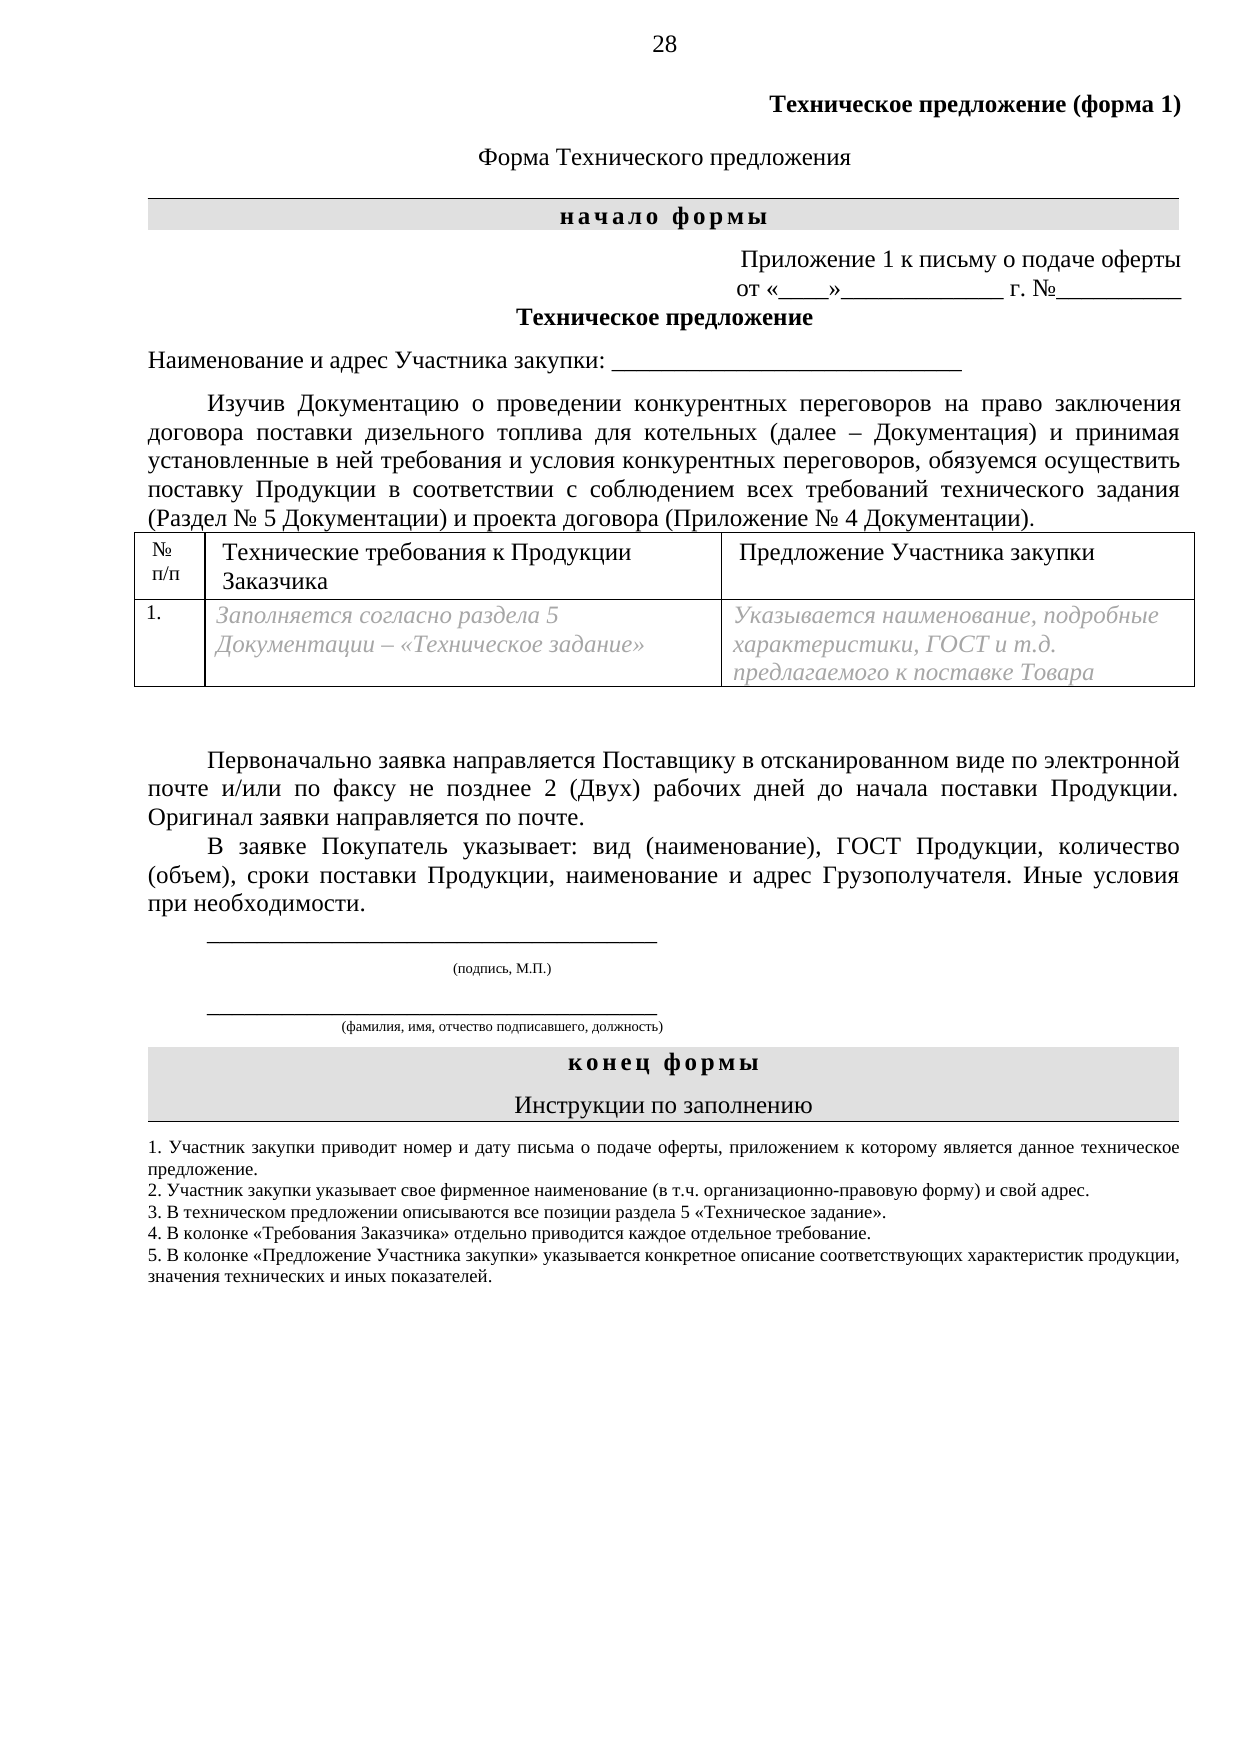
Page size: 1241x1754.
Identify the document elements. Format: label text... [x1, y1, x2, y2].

table_header № п/п [135, 533, 204, 599]
table_header Предложение Участника закупки [722, 533, 1194, 599]
text (фамилия, имя, отчество подписавшего, должность) [148, 1018, 797, 1047]
text Форма Технического предложения [148, 142, 1181, 171]
text 4. В колонке «Требования Заказчика» отдельно приводится каждое отдельное требование. [148, 1222, 1181, 1244]
text 1. Участник закупки приводит номер и дату письма о подаче оферты, приложением к которому является данное техническое предложение. [148, 1136, 1181, 1179]
text 2. Участник закупки указывает свое фирменное наименование (в т.ч. организационно-правовую форму) и свой адрес. [148, 1179, 1181, 1201]
text ____________________________________ [148, 917, 1181, 946]
table_cell [135, 600, 204, 686]
table_header Технические требования к Продукции Заказчика [206, 533, 721, 599]
text конец формы [148, 1047, 1179, 1075]
text начало формы [148, 199, 1179, 230]
text (подпись, М.П.) [148, 960, 797, 989]
text Изучив Документацию о проведении конкурентных переговоров на право заключения договора поставки дизельного топлива для котельных (далее – Документация) и принимая установленные в ней требования и условия конкурентных переговоров, обязуемся осуществить поставку Продукции в соответствии с соблюдением всех требований технического задания (Раздел № 5 Документации) и проекта договора (Приложение № 4 Документации). [148, 388, 1181, 532]
text Наименование и адрес Участника закупки: ____________________________ [148, 345, 1181, 374]
text Техническое предложение (форма 2) [185, 89, 1181, 117]
table_cell Заполняется согласно раздела 5 Документации – «Техническое задание» [206, 600, 721, 686]
text 5. В колонке «Предложение Участника закупки» указывается конкретное описание соответствующих характеристик продукции, значения технических и иных показателей. [148, 1244, 1181, 1287]
text Приложение 2 к письму о подаче оферты от «____»_____________ г. №__________ [148, 244, 1181, 302]
table_cell Указывается наименование, подробные характеристики, ГОСТ и т.д. предлагаемого к поставке Товара [722, 600, 1194, 686]
text Инструкции по заполнению [148, 1090, 1179, 1121]
text Первоначально заявка направляется Поставщику в отсканированном виде по электронной почте и/или по факсу не позднее 2 (Двух) рабочих дней до начала поставки Продукции. Оригинал заявки направляется по почте. [148, 745, 1181, 831]
text ____________________________________ [148, 989, 1181, 1018]
text Техническое предложение [148, 302, 1181, 331]
text В заявке Покупатель указывает: вид (наименование), ГОСТ Продукции, количество (объем), сроки поставки Продукции, наименование и адрес Грузополучателя. Иные условия при необходимости. [148, 831, 1181, 917]
text 3. В техническом предложении описываются все позиции раздела 5 «Техническое задание». [148, 1201, 1181, 1222]
